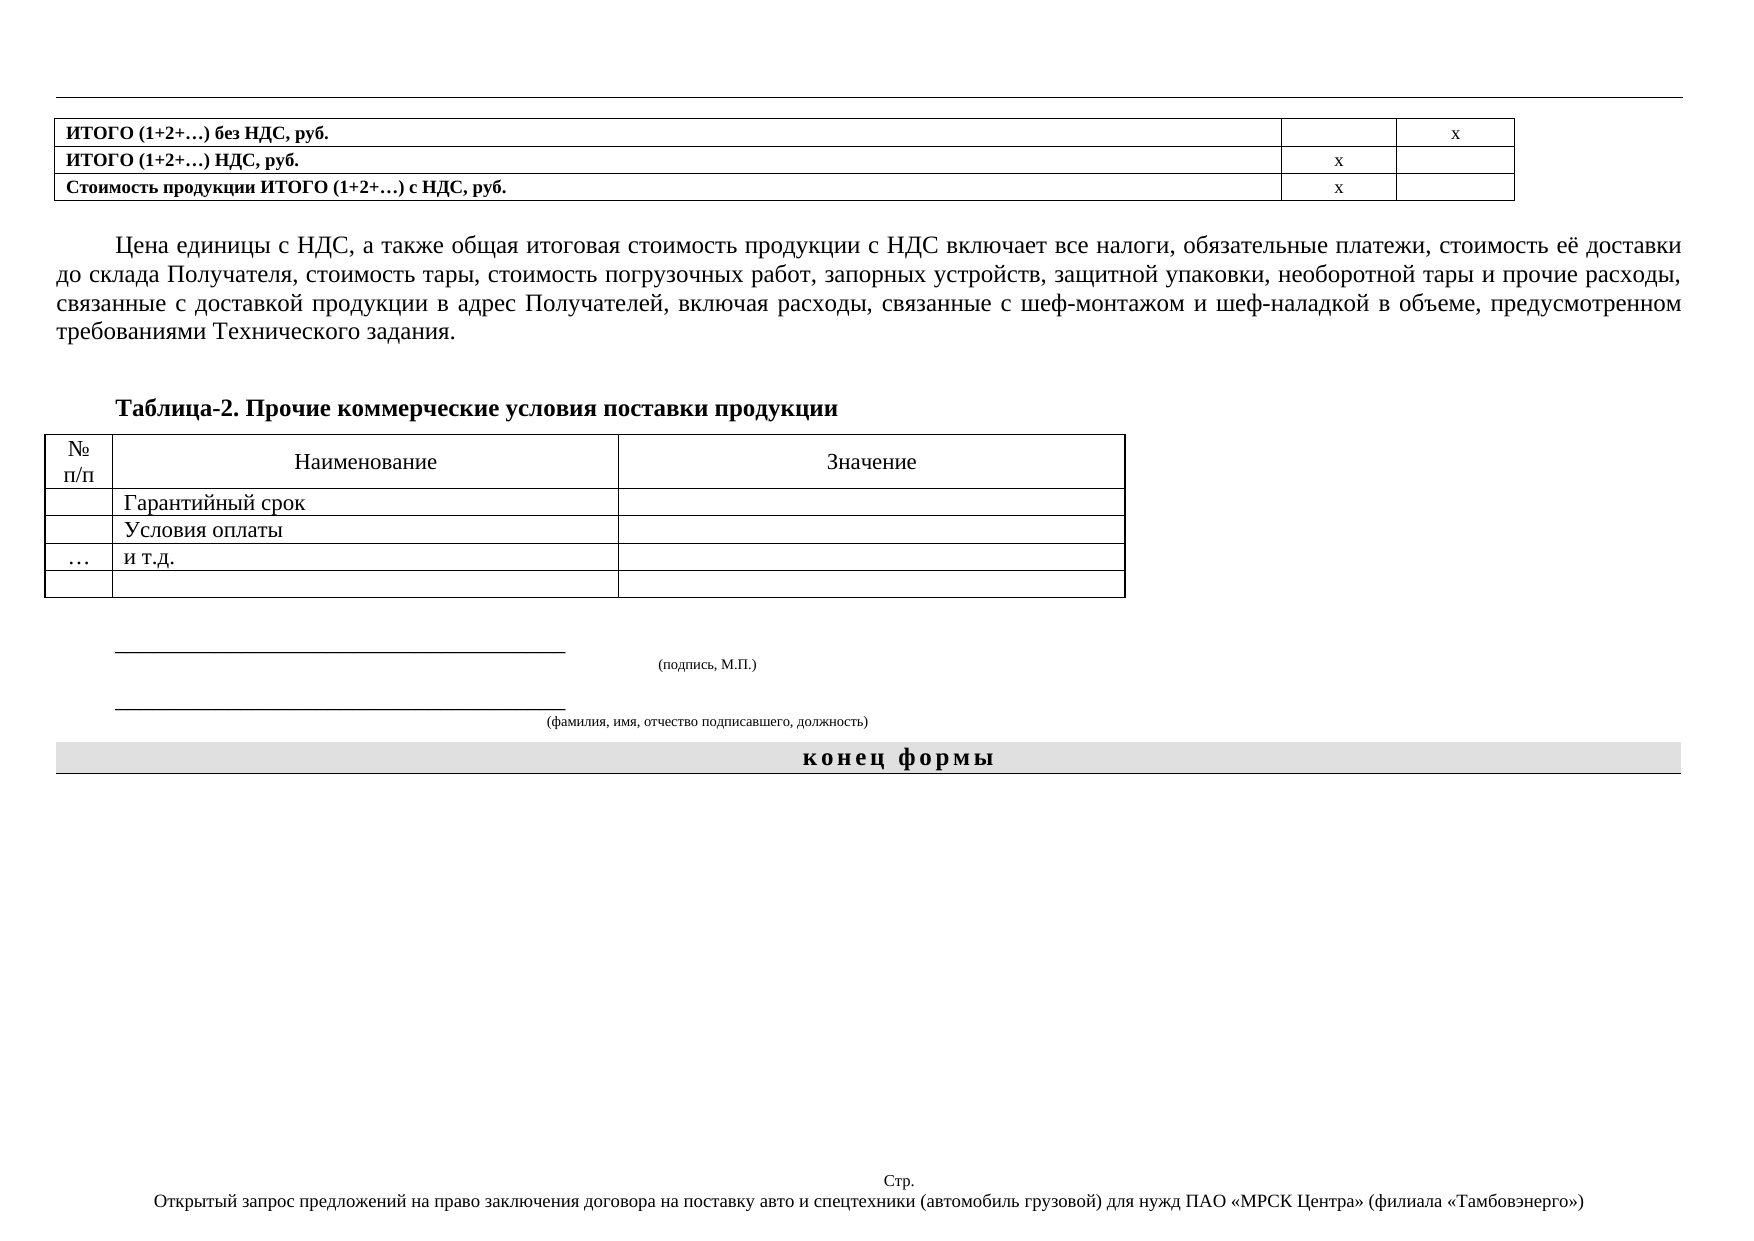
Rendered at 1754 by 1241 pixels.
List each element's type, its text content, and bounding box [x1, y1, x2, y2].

text (фамилия, имя, отчество подписавшего, должность) [56, 713, 1299, 742]
table_cell х [1397, 119, 1514, 146]
table_cell х [1282, 174, 1396, 200]
text (подпись, М.П.) [56, 656, 1299, 684]
table_cell Гарантийный срок [113, 489, 618, 515]
table_cell Условия оплаты [113, 516, 618, 542]
text ____________________________________ [56, 684, 1683, 713]
text Таблица-2. Прочие коммерческие условия поставки продукции [56, 393, 1683, 421]
table_cell х [1282, 147, 1396, 173]
text Цена единицы с НДС, а также общая итоговая стоимость продукции с НДС включает все налоги, обязательные платежи, стоимость её доставки до склада Получателя, стоимость тары, стоимость погрузочных работ, запорных устройств, защитной упаковки, необоротной тары и прочие расходы, связанные с доставкой продукции в адрес Получателей, включая расходы, связанные с шеф-монтажом и шеф-наладкой в объеме, предусмотренном требованиями Технического задания. [56, 230, 1683, 345]
table_header № п/п [46, 435, 112, 488]
table_cell [1397, 174, 1514, 200]
text конец формы [56, 742, 1681, 773]
table_cell [1282, 119, 1396, 146]
table_cell ИТОГО (1+2+…) НДС, руб. [55, 147, 1281, 173]
table_cell [46, 489, 112, 515]
table_cell [619, 544, 1124, 570]
table_cell [619, 489, 1124, 515]
table_cell [1397, 147, 1514, 173]
table_cell … [46, 544, 112, 570]
table_cell ИТОГО (1+2+…) без НДС, руб. [55, 119, 1281, 146]
table_cell [46, 571, 112, 597]
text ____________________________________ [56, 627, 1683, 656]
table_header Значение [619, 435, 1124, 488]
table_cell [46, 516, 112, 542]
table_cell [113, 571, 618, 597]
table_cell [619, 516, 1124, 542]
table_cell Стоимость продукции ИТОГО (1+2+…) с НДС, руб. [55, 174, 1281, 200]
table_cell [619, 571, 1124, 597]
table_header Наименование [113, 435, 618, 488]
table_cell и т.д. [113, 544, 618, 570]
